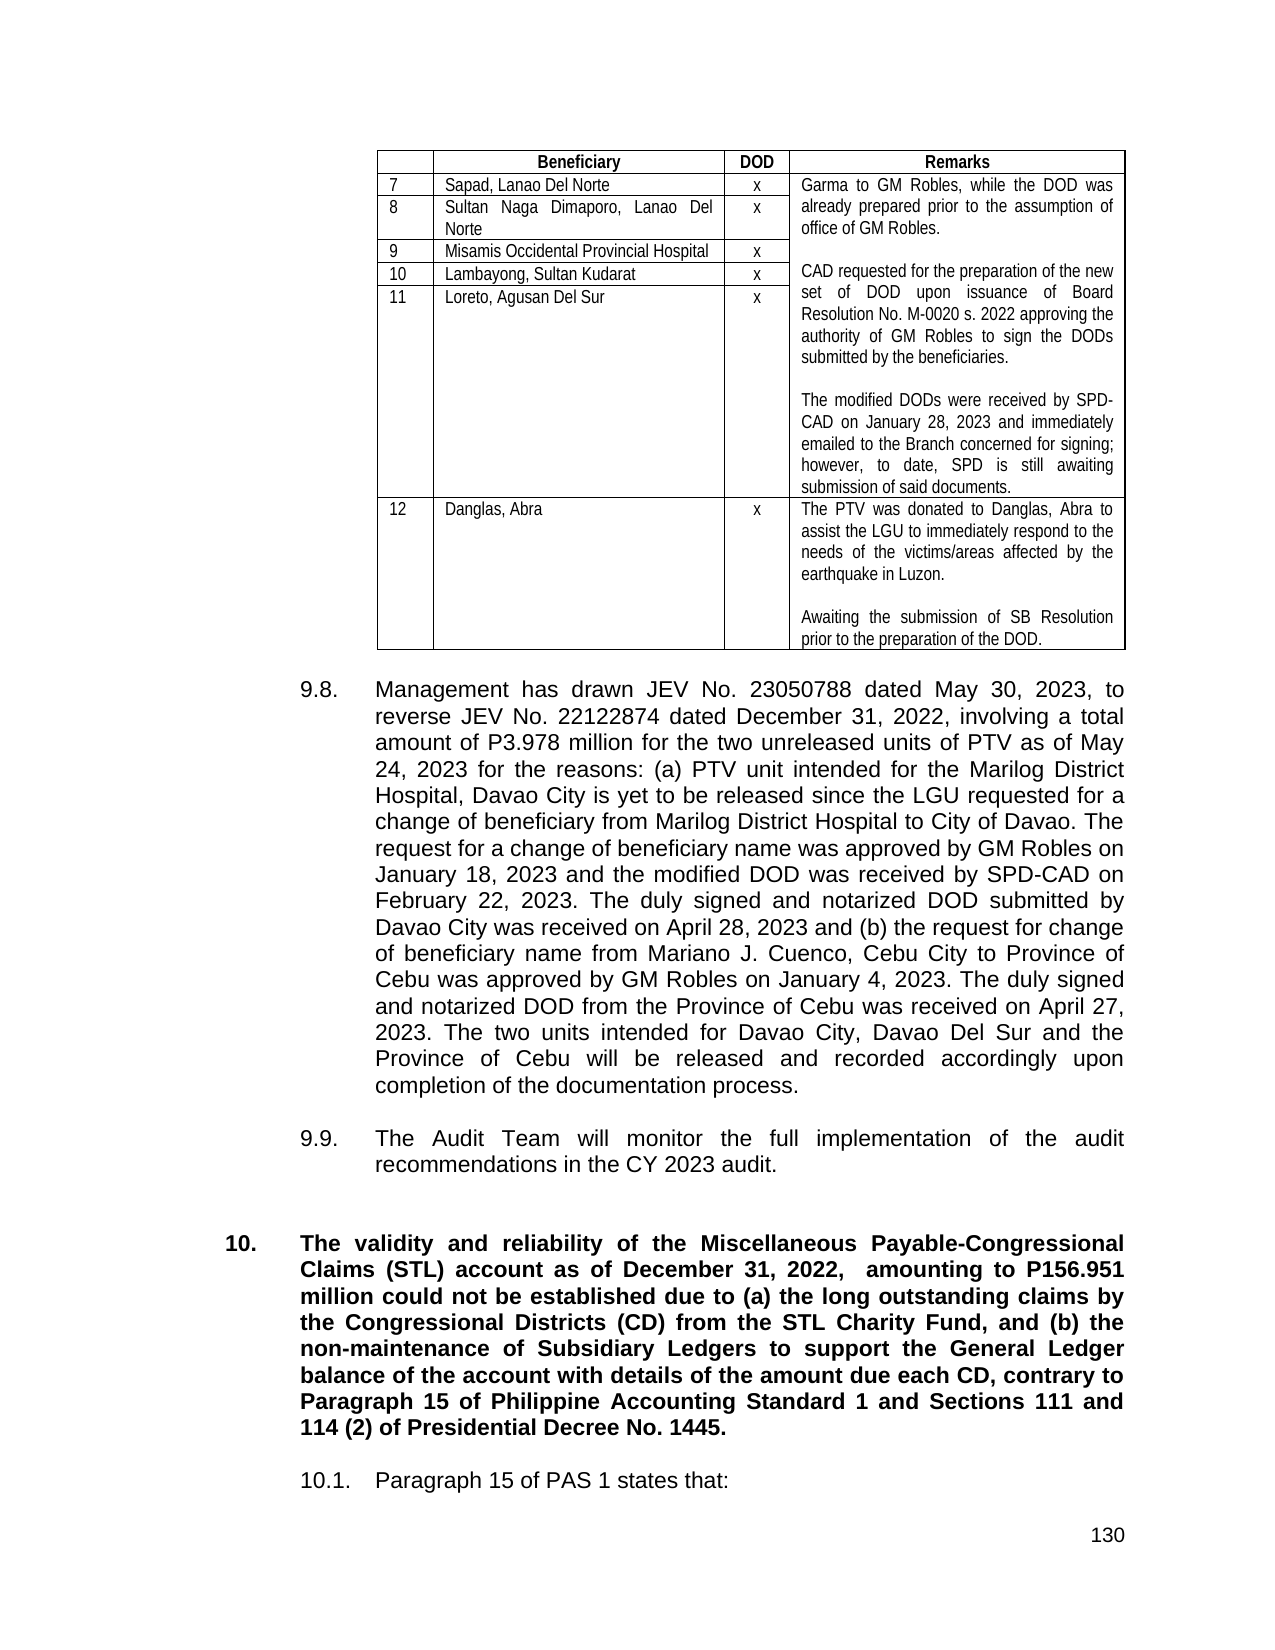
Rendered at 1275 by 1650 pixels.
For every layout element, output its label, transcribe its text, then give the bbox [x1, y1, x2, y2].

table_header Remarks [790, 151, 1124, 173]
table_header DOD [725, 151, 789, 173]
table_cell Sapad, Lanao Del Norte [434, 174, 724, 195]
table_cell Misamis Occidental Provincial Hospital [434, 240, 724, 262]
table_cell The PTV was donated to Danglas, Abra to assist the LGU to immediately respond to the needs of the victims/areas affected by the earthquake in Luzon. Awaiting the submission of SB Resolution prior to the preparation of the DOD. [790, 498, 1124, 649]
table_cell 10 [378, 263, 433, 284]
list The Audit Team will monitor the full implementation of the audit recommendations in the CY 2023 audit. [300, 1124, 1125, 1177]
table_cell x [725, 174, 789, 195]
table_cell x [725, 240, 789, 262]
table_header [378, 151, 433, 173]
list Paragraph 15 of PAS 1 states that: [300, 1467, 1125, 1493]
table_cell 12 [378, 498, 433, 649]
list Management has drawn JEV No. 23050788 dated May 30, 2023, to reverse JEV No. 22122874 dated December 31, 2022, involving a total amount of P3.978 million for the two unreleased units of PTV as of May 24, 2023 for the reasons: (a) PTV unit intended for the Marilog District Hospital, Davao City is yet to be released since the LGU requested for a change of beneficiary from Marilog District Hospital to City of Davao. The request for a change of beneficiary name was approved by GM Robles on January 18, 2023 and the modified DOD was received by SPD-CAD on February 22, 2023. The duly signed and notarized DOD submitted by Davao City was received on April 28, 2023 and (b) the request for change of beneficiary name from Mariano J. Cuenco, Cebu City to Province of Cebu was approved by GM Robles on January 4, 2023. The duly signed and notarized DOD from the Province of Cebu was received on April 27, 2023. The two units intended for Davao City, Davao Del Sur and the Province of Cebu will be released and recorded accordingly upon completion of the documentation process. [300, 676, 1125, 1098]
table_cell 11 [378, 286, 433, 497]
table_cell x [725, 286, 789, 497]
table_header Beneficiary [434, 151, 724, 173]
table_cell 7 [378, 174, 433, 195]
table_cell Lambayong, Sultan Kudarat [434, 263, 724, 284]
table_cell x [725, 498, 789, 649]
table_cell x [725, 263, 789, 284]
table_cell Sultan Naga Dimaporo, Lanao Del Norte [434, 196, 724, 239]
table_cell Loreto, Agusan Del Sur [434, 286, 724, 497]
table_cell Danglas, Abra [434, 498, 724, 649]
table_cell 8 [378, 196, 433, 239]
table_cell 9 [378, 240, 433, 262]
list The validity and reliability of the Miscellaneous Payable-Congressional Claims (STL) account as of December 31, 2022, amounting to P156.951 million could not be established due to (a) the long outstanding claims by the Congressional Districts (CD) from the STL Charity Fund, and (b) the non-maintenance of Subsidiary Ledgers to support the General Ledger balance of the account with details of the amount due each CD, contrary to Paragraph 15 of Philippine Accounting Standard 1 and Sections 111 and 114 (2) of Presidential Decree No. 1445. [225, 1230, 1125, 1441]
table_cell x [725, 196, 789, 239]
